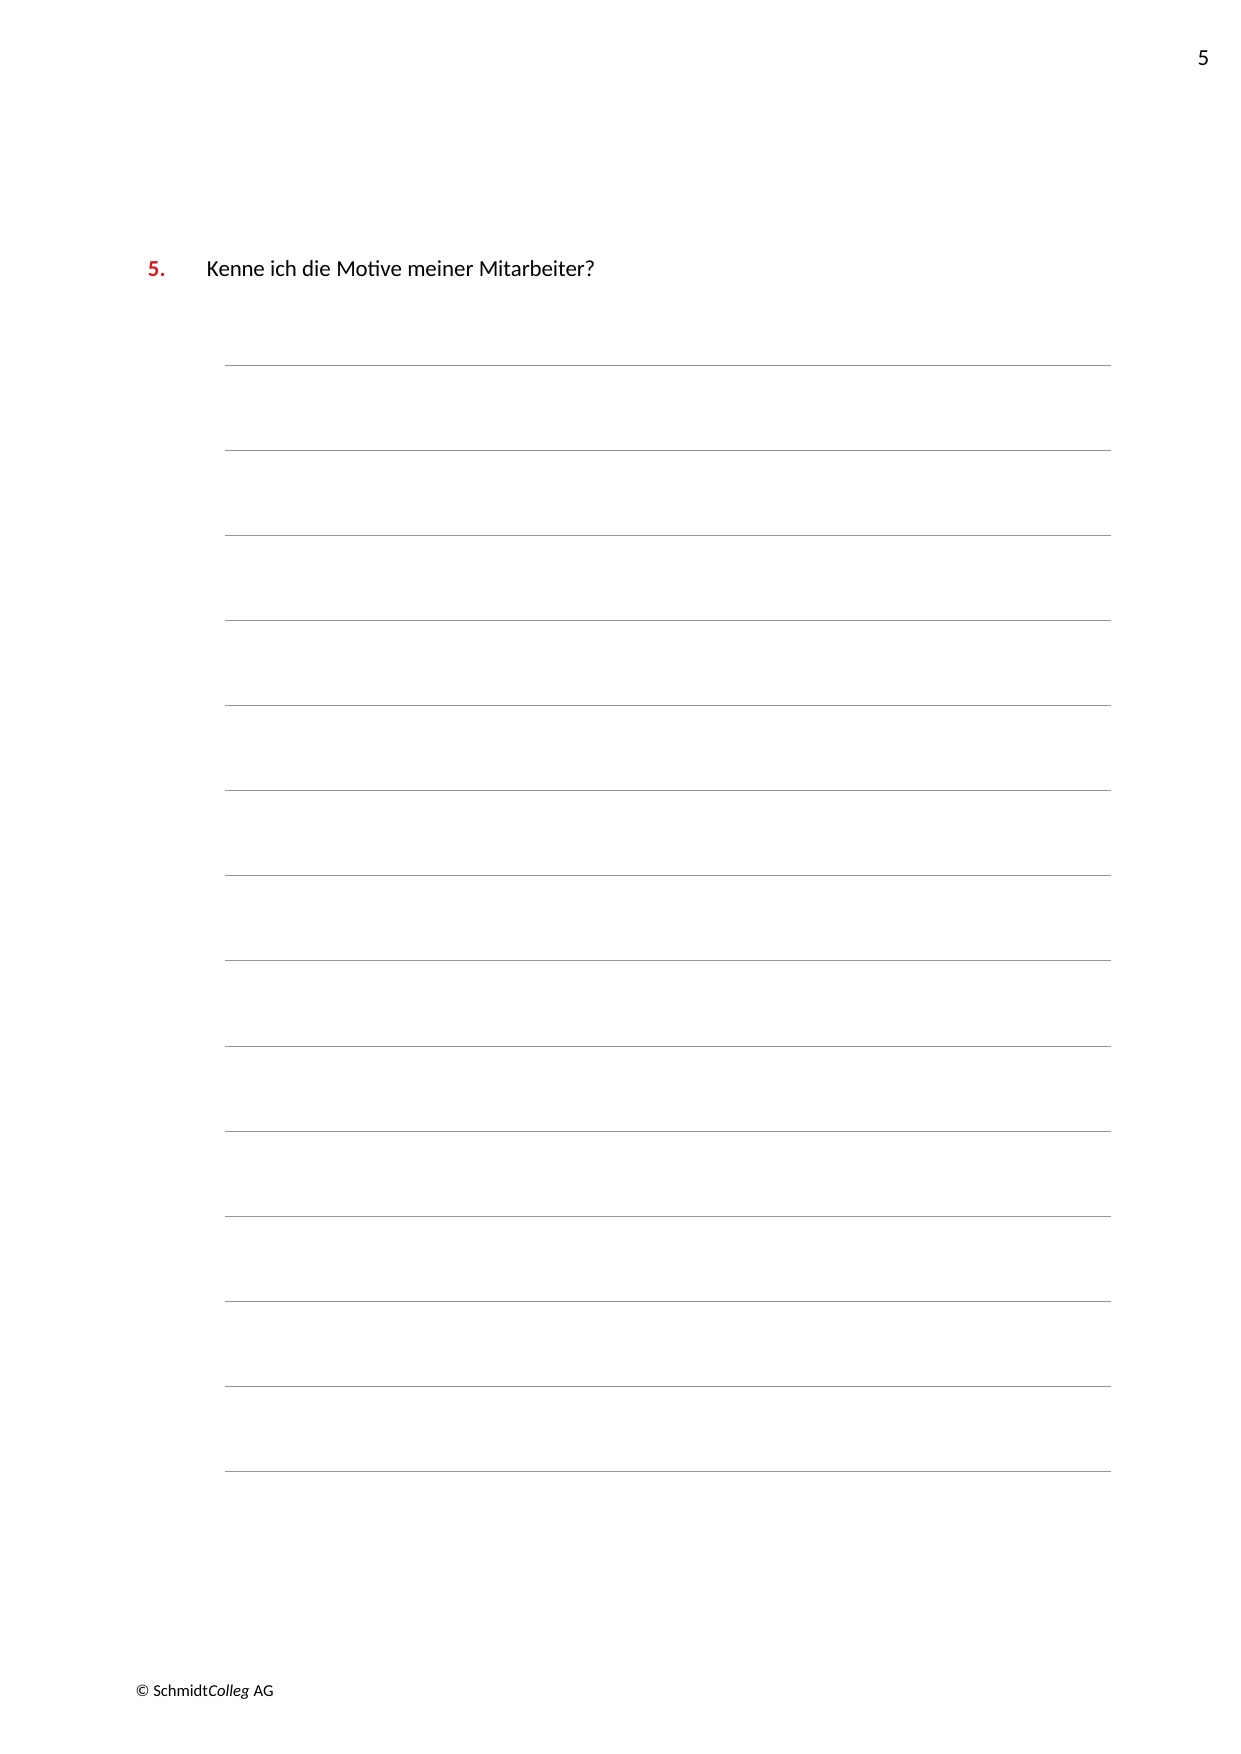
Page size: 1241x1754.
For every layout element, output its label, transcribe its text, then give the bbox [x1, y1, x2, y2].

list Kenne ich die Motive meiner Mitarbeiter? [148, 254, 1209, 282]
